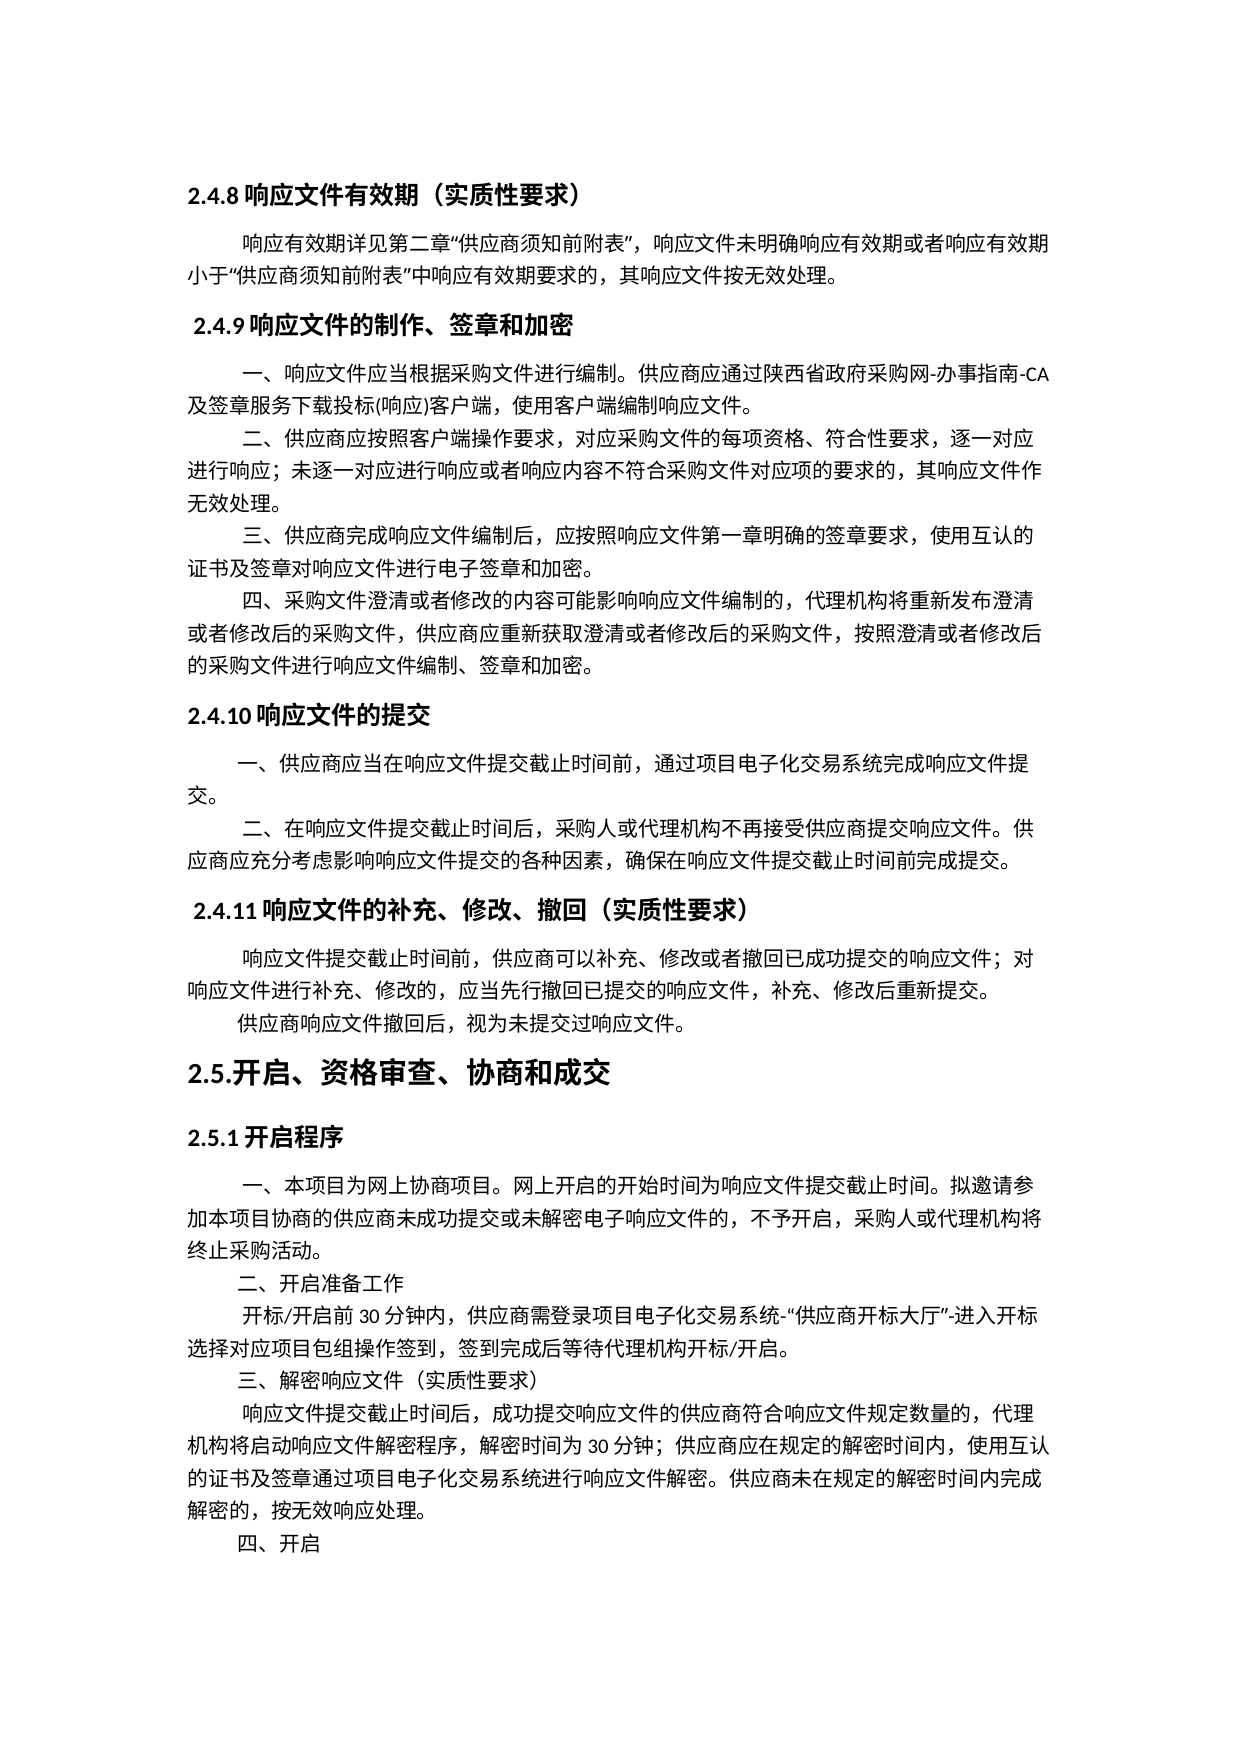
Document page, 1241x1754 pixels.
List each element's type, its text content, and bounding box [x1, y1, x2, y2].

text 2.4.11响应文件的补充、修改、撤回（实质性要求） [187, 877, 1053, 942]
text 一、响应文件应当根据采购文件进行编制。供应商应通过陕西省政府采购网-办事指南-CA及签章服务下载投标(响应)客户端，使用客户端编制响应文件。 [187, 357, 1053, 422]
text 二、在响应文件提交截止时间后，采购人或代理机构不再接受供应商提交响应文件。供应商应充分考虑影响响应文件提交的各种因素，确保在响应文件提交截止时间前完成提交。 [187, 812, 1053, 877]
text 三、解密响应文件（实质性要求） [187, 1364, 1053, 1397]
text 一、供应商应当在响应文件提交截止时间前，通过项目电子化交易系统完成响应文件提交。 [187, 747, 1053, 812]
text 二、开启准备工作 [187, 1267, 1053, 1299]
text 2.4.8响应文件有效期（实质性要求） [187, 162, 1053, 227]
text 2.5.开启、资格审查、协商和成交 [187, 1039, 1053, 1104]
text 四、开启 [187, 1527, 1053, 1559]
text 2.5.1开启程序 [187, 1104, 1053, 1169]
text 三、供应商完成响应文件编制后，应按照响应文件第一章明确的签章要求，使用互认的证书及签章对响应文件进行电子签章和加密。 [187, 519, 1053, 584]
text 一、本项目为网上协商项目。网上开启的开始时间为响应文件提交截止时间。拟邀请参加本项目协商的供应商未成功提交或未解密电子响应文件的，不予开启，采购人或代理机构将终止采购活动。 [187, 1169, 1053, 1267]
text 响应文件提交截止时间前，供应商可以补充、修改或者撤回已成功提交的响应文件；对响应文件进行补充、修改的，应当先行撤回已提交的响应文件，补充、修改后重新提交。 [187, 942, 1053, 1007]
text 供应商响应文件撤回后，视为未提交过响应文件。 [187, 1007, 1053, 1039]
text 二、供应商应按照客户端操作要求，对应采购文件的每项资格、符合性要求，逐一对应进行响应；未逐一对应进行响应或者响应内容不符合采购文件对应项的要求的，其响应文件作无效处理。 [187, 422, 1053, 519]
text 四、采购文件澄清或者修改的内容可能影响响应文件编制的，代理机构将重新发布澄清或者修改后的采购文件，供应商应重新获取澄清或者修改后的采购文件，按照澄清或者修改后的采购文件进行响应文件编制、签章和加密。 [187, 584, 1053, 682]
text 响应文件提交截止时间后，成功提交响应文件的供应商符合响应文件规定数量的，代理机构将启动响应文件解密程序，解密时间为30分钟；供应商应在规定的解密时间内，使用互认的证书及签章通过项目电子化交易系统进行响应文件解密。供应商未在规定的解密时间内完成解密的，按无效响应处理。 [187, 1397, 1053, 1527]
text 2.4.10响应文件的提交 [187, 682, 1053, 747]
text 2.4.9响应文件的制作、签章和加密 [187, 292, 1053, 357]
text 开标/开启前30分钟内，供应商需登录项目电子化交易系统-“供应商开标大厅”-进入开标选择对应项目包组操作签到，签到完成后等待代理机构开标/开启。 [187, 1299, 1053, 1364]
text 响应有效期详见第二章“供应商须知前附表”，响应文件未明确响应有效期或者响应有效期小于“供应商须知前附表”中响应有效期要求的，其响应文件按无效处理。 [187, 227, 1053, 292]
